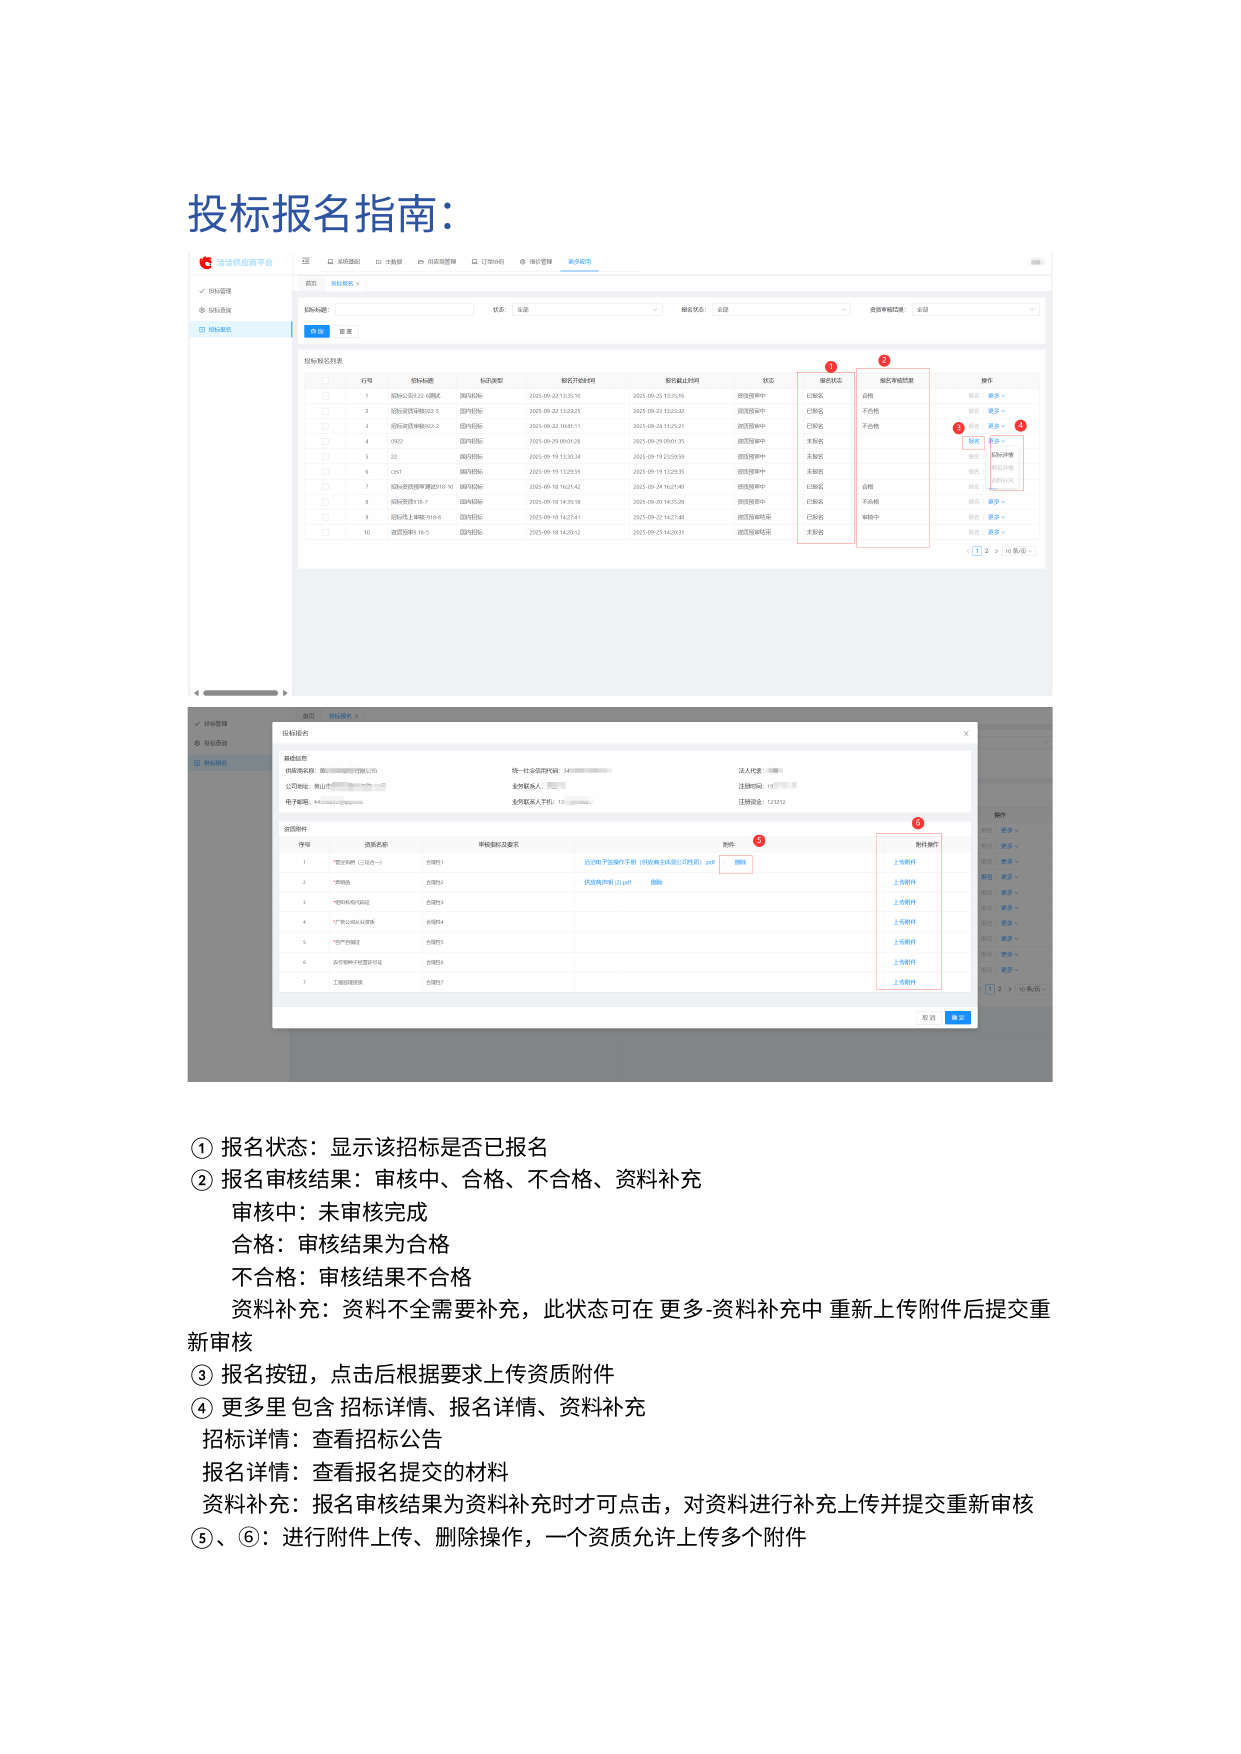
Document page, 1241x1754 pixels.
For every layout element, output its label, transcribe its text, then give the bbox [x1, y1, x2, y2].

text ①报名状态：显示该招标是否已报名 [187, 1129, 1053, 1162]
text 报名详情：查看报名提交的材料 [187, 1454, 1053, 1487]
text 资料补充：资料不全需要补充，此状态可在 更多-资料补充中 重新上传附件后提交重新审核 [187, 1292, 1053, 1357]
subtitle 投标报名指南： [187, 179, 1053, 244]
text ②报名审核结果：审核中、合格、不合格、资料补充 [187, 1162, 1053, 1194]
text ③报名按钮，点击后根据要求上传资质附件 [187, 1357, 1053, 1389]
text 审核中：未审核完成 [187, 1194, 1053, 1227]
picture [187, 252, 1053, 696]
text 不合格：审核结果不合格 [187, 1259, 1053, 1292]
text 资料补充：报名审核结果为资料补充时才可点击，对资料进行补充上传并提交重新审核 [187, 1487, 1053, 1519]
text ⑤、⑥：进行附件上传、删除操作，一个资质允许上传多个附件 [187, 1519, 1053, 1552]
picture [187, 707, 1053, 1082]
text 招标详情：查看招标公告 [187, 1422, 1053, 1454]
text ④更多里 包含 招标详情、报名详情、资料补充 [187, 1389, 1053, 1422]
text 合格：审核结果为合格 [187, 1227, 1053, 1259]
